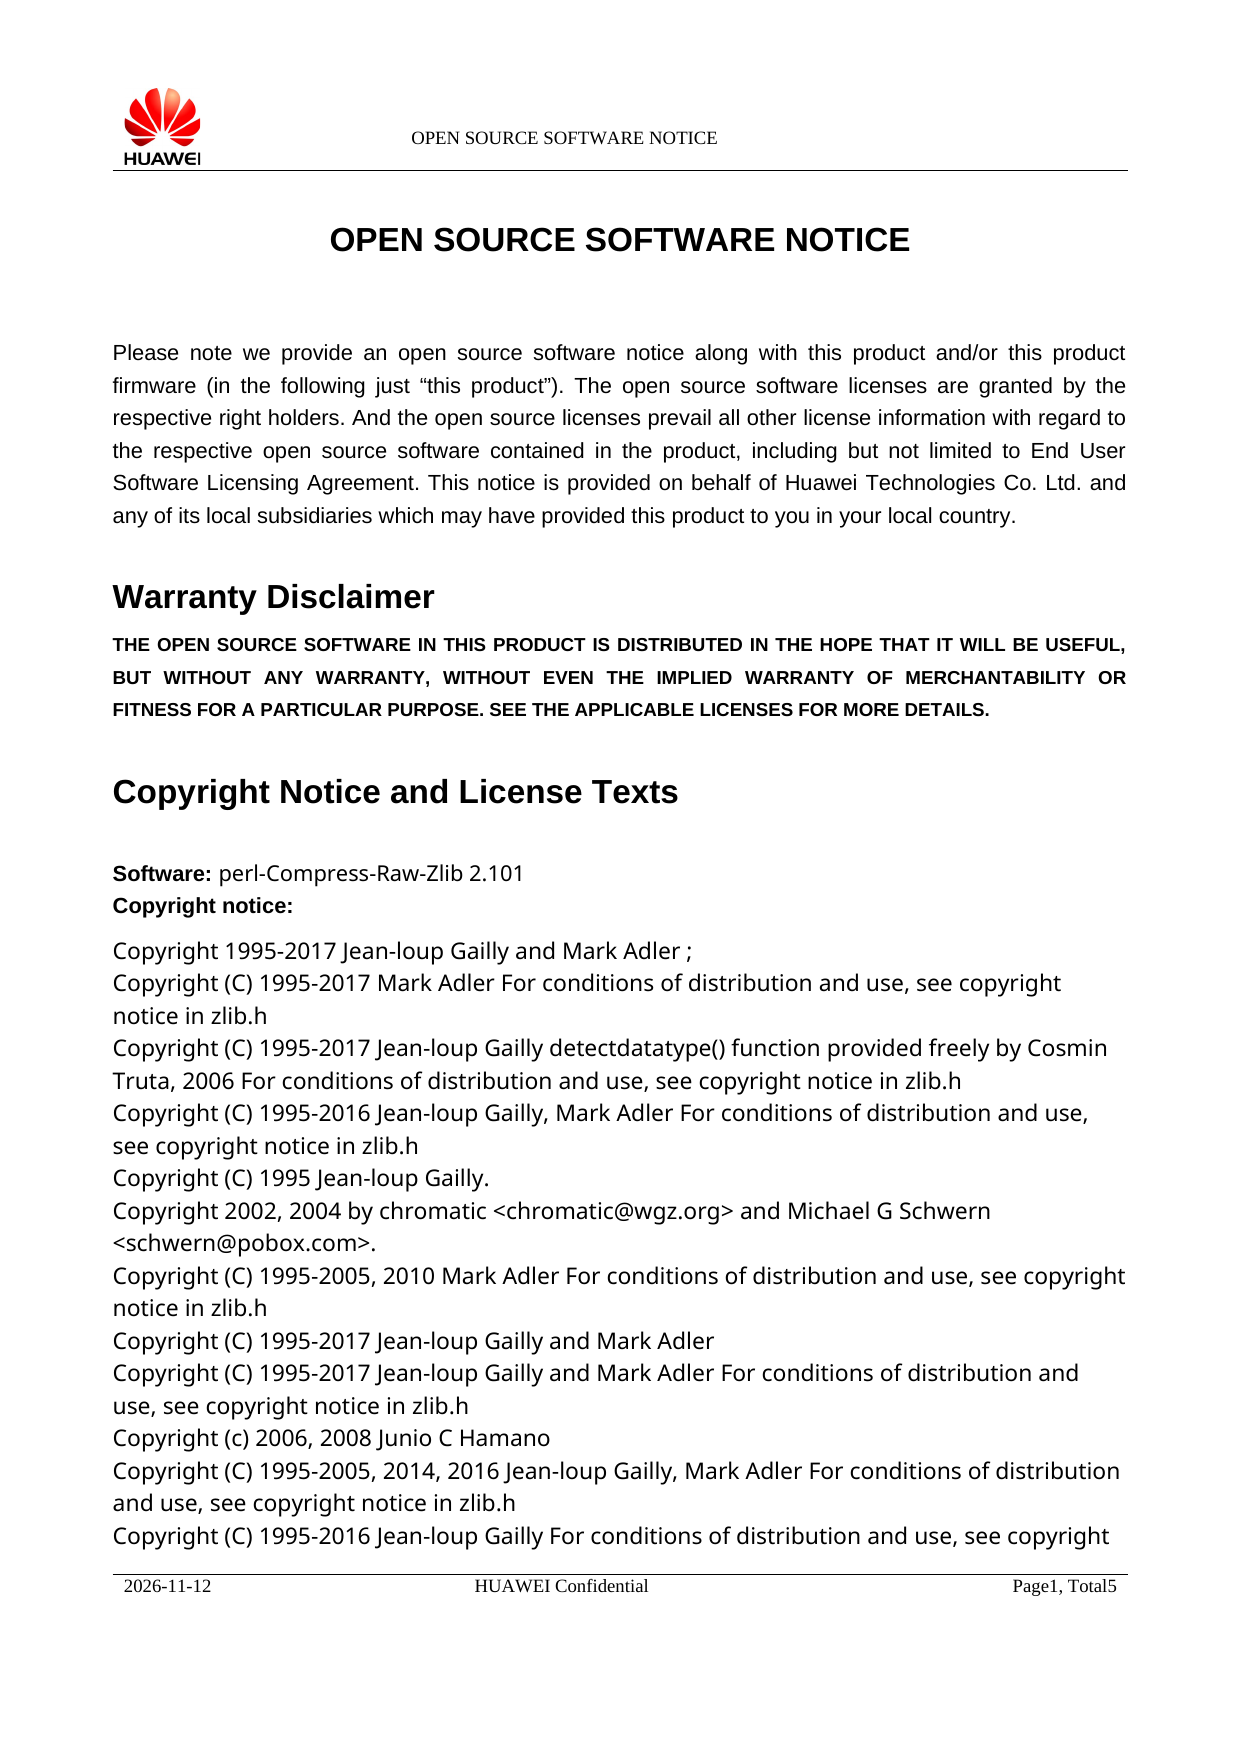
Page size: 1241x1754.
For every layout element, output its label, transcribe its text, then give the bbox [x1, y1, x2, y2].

text Please note we provide an open source software notice along with this product and/or this product firmware (in the following just “this product”). The open source software licenses are granted by the respective right holders. And the open source licenses prevail all other license information with regard to the respective open source software contained in the product, including but not limited to End User Software Licensing Agreement. This notice is provided on behalf of Huawei Technologies Co. Ltd. and any of its local subsidiaries which may have provided this product to you in your local country. [112, 336, 1128, 531]
text The open source software in this product is distributed in the hope that it will be useful, but WITHOUT ANY WARRANTY, without even the implied warranty of MERCHANTABILITY or FITNESS FOR A PARTICULAR PURPOSE. See the applicable licenses for more details. [112, 629, 1128, 726]
text Copyright Notice and License Texts [112, 759, 1128, 824]
text OPEN SOURCE SOFTWARE NOTICE [112, 206, 1128, 271]
title Software: perl-Compress-Raw-Zlib 2.101 [112, 856, 1128, 889]
picture [124, 88, 201, 165]
text Warranty Disclaimer [112, 564, 1128, 629]
text Copyright notice: [112, 889, 1128, 921]
